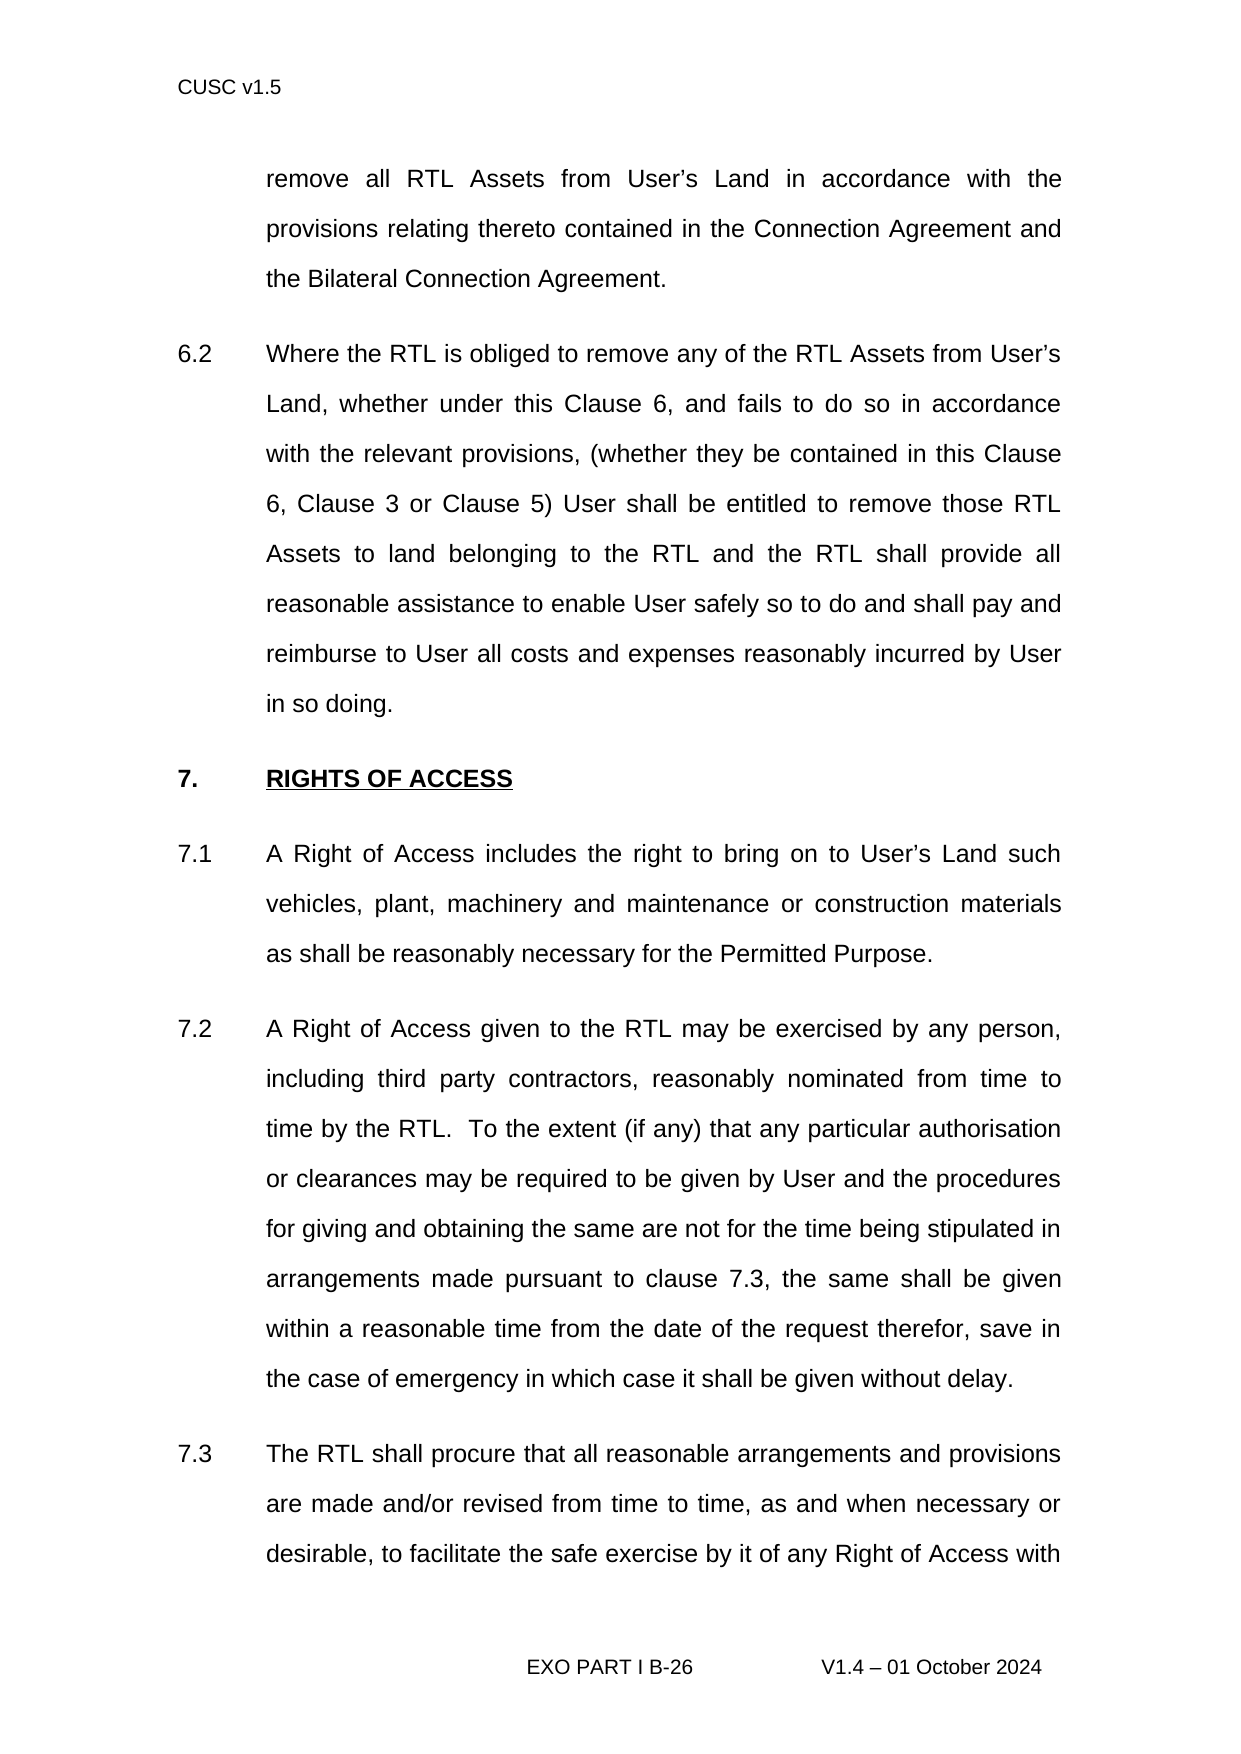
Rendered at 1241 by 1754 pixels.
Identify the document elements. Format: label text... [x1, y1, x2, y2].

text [177, 148, 1063, 298]
text 7.1 A Right of Access includes the right to bring on to User’s Land such vehicles, plant, machinery and maintenance or construction materials as shall be reasonably necessary for the Permitted Purpose. [177, 823, 1063, 973]
text 6.2 Where the RTL is obliged to remove any of the RTL Assets from User’s Land, whether under this Clause 6, and fails to do so in accordance with the relevant provisions, (whether they be contained in this Clause 6, Clause 3 or Clause 5) User shall be entitled to remove those RTL Assets to land belonging to the RTL and the RTL shall provide all reasonable assistance to enable User safely so to do and shall pay and reimburse to User all costs and expenses reasonably incurred by User in so doing. [177, 323, 1063, 723]
text 7. RIGHTS OF ACCESS [177, 748, 1063, 798]
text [177, 1423, 1063, 1573]
text 7.2 A Right of Access given to the RTL may be exercised by any person, including third party contractors, reasonably nominated from time to time by the RTL. To the extent (if any) that any particular authorisation or clearances may be required to be given by User and the procedures for giving and obtaining the same are not for the time being stipulated in arrangements made pursuant to clause 7.3, the same shall be given within a reasonable time from the date of the request therefor, save in the case of emergency in which case it shall be given without delay. [177, 998, 1063, 1398]
